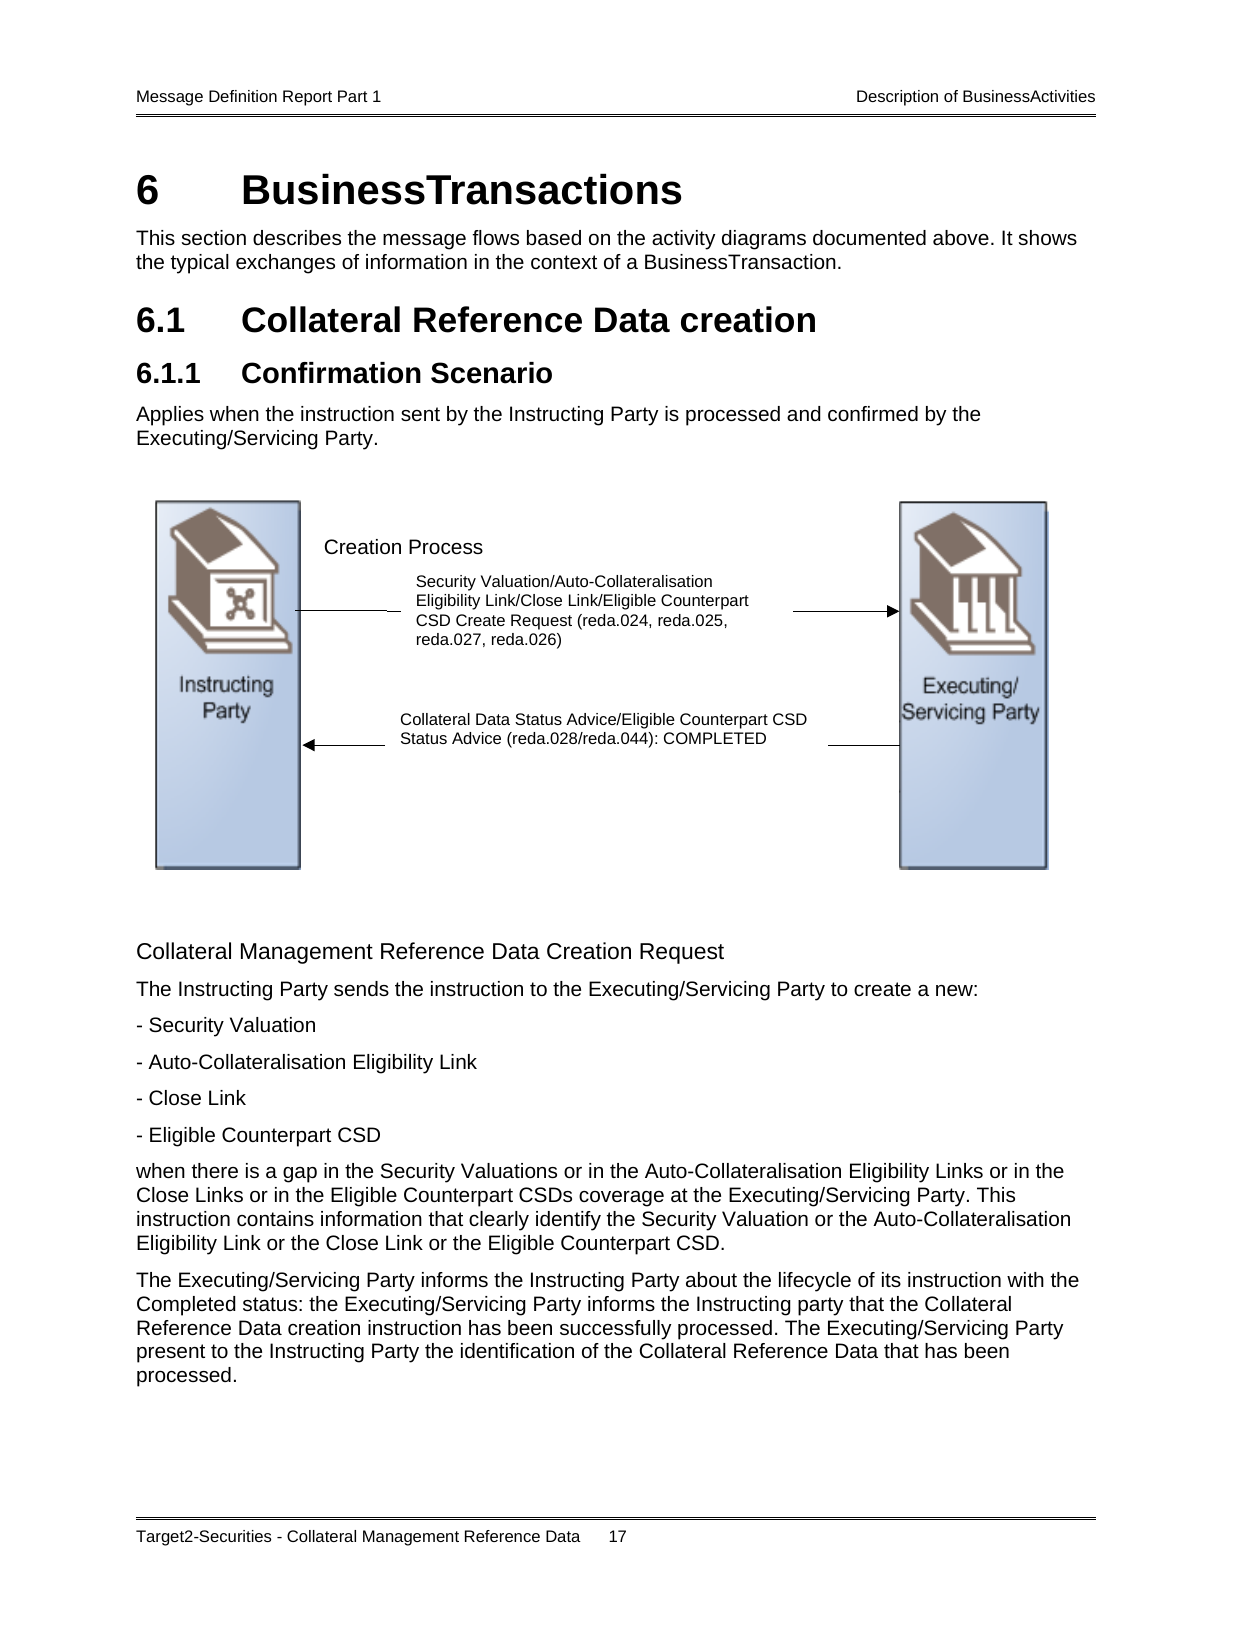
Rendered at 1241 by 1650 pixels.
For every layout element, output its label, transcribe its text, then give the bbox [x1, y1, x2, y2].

text - Auto-Collateralisation Eligibility Link [136, 1050, 1104, 1074]
text The Executing/Servicing Party informs the Instructing Party about the lifecycle of its instruction with the Completed status: the Executing/Servicing Party informs the Instructing party that the Collateral Reference Data creation instruction has been successfully processed. The Executing/Servicing Party present to the Instructing Party the identification of the Collateral Reference Data that has been processed. [136, 1267, 1104, 1387]
subtitle Collateral Management Reference Data Creation Request [136, 938, 1104, 964]
text Applies when the instruction sent by the Instructing Party is processed and confirmed by the Executing/Servicing Party. [136, 402, 1104, 450]
text - Security Valuation [136, 1013, 1104, 1037]
picture [154, 499, 301, 870]
text - Close Link [136, 1086, 1104, 1110]
picture [899, 500, 1049, 870]
text - Eligible Counterpart CSD [136, 1123, 1104, 1147]
subtitle BusinessTransactions [136, 166, 1104, 213]
text This section describes the message flows based on the activity diagrams documented above. It shows the typical exchanges of information in the context of a BusinessTransaction. [136, 226, 1104, 274]
text The Instructing Party sends the instruction to the Executing/Servicing Party to create a new: [136, 977, 1104, 1001]
text when there is a gap in the Security Valuations or in the Auto-Collateralisation Eligibility Links or in the Close Links or in the Eligible Counterpart CSDs coverage at the Executing/Servicing Party. This instruction contains information that clearly identify the Security Valuation or the Auto-Collateralisation Eligibility Link or the Close Link or the Eligible Counterpart CSD. [136, 1159, 1104, 1255]
subtitle Confirmation Scenario [136, 356, 1104, 390]
subtitle Collateral Reference Data creation [136, 299, 1104, 339]
